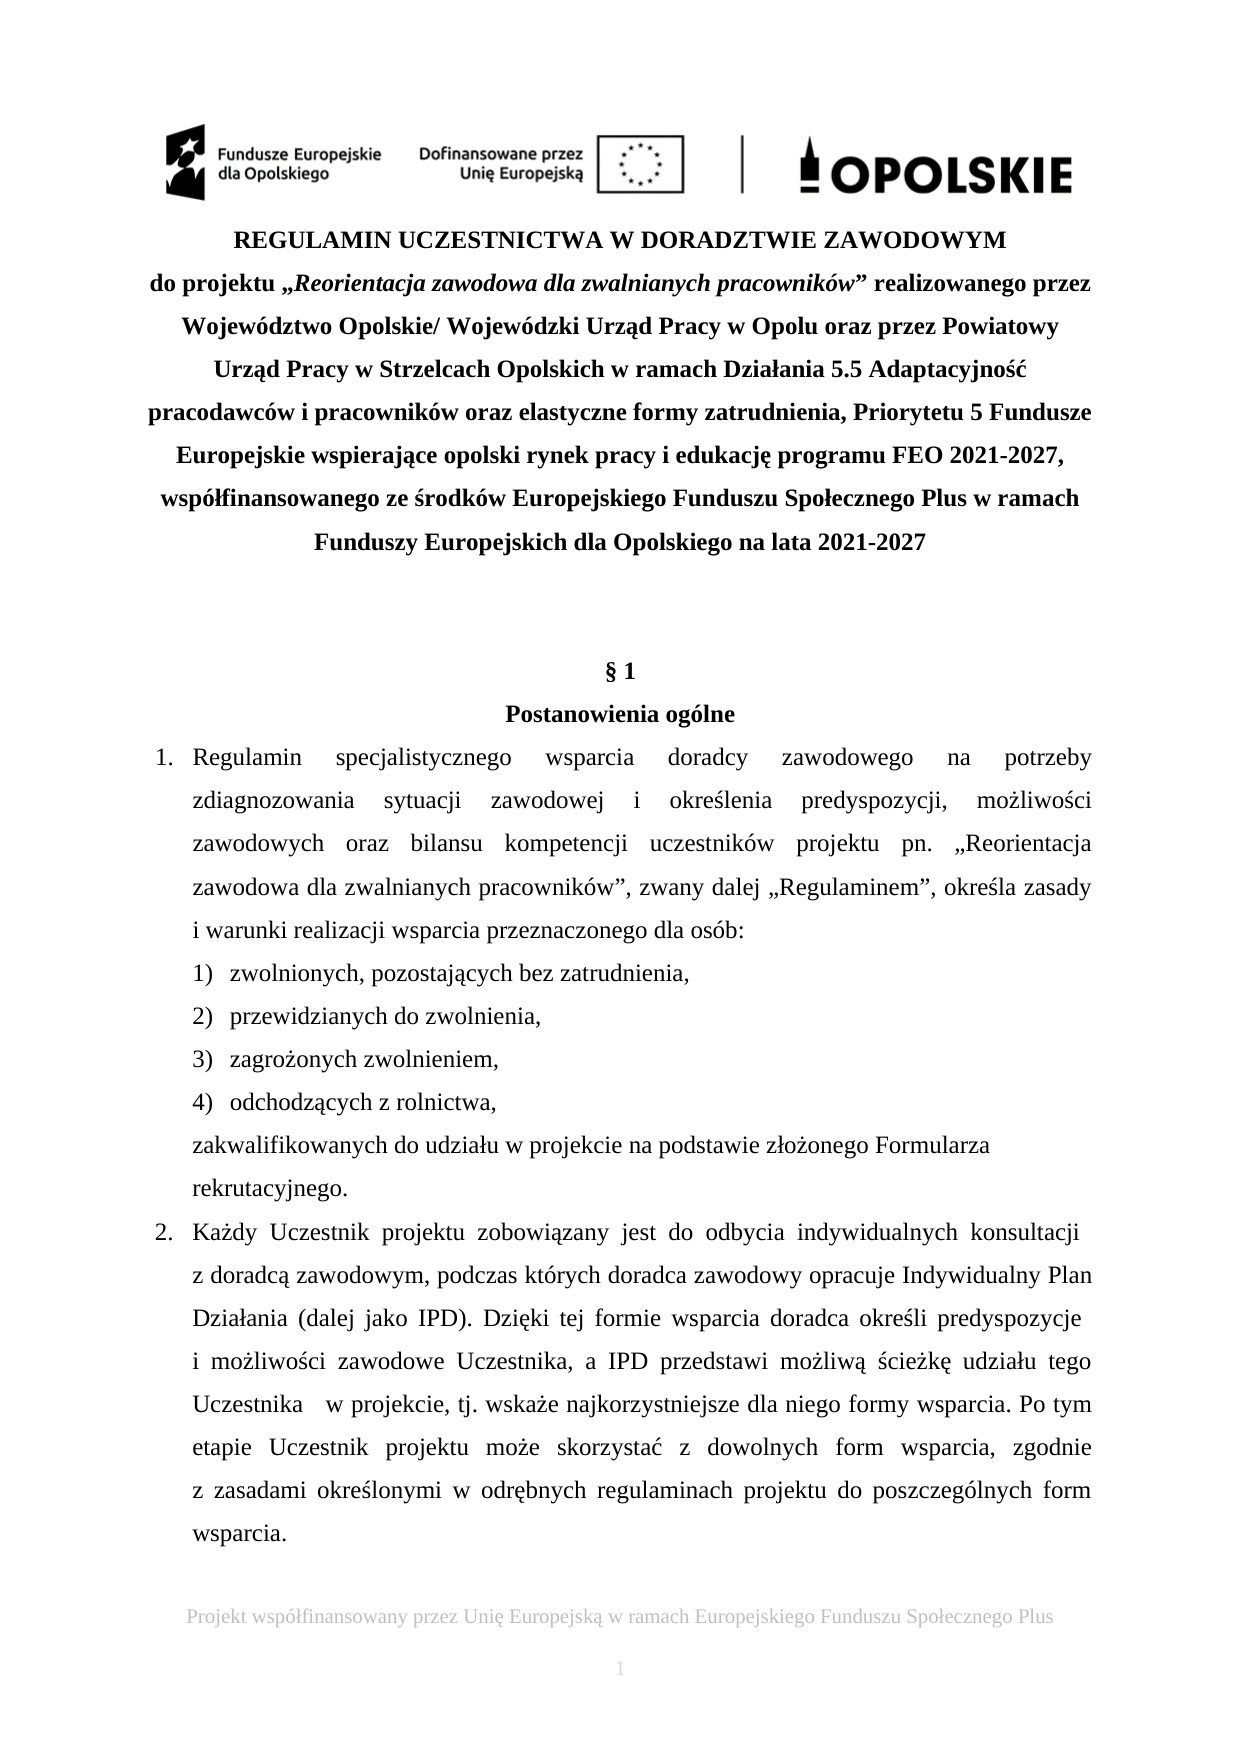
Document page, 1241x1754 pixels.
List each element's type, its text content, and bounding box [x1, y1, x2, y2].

text do projektu „Reorientacja zawodowa dla zwalnianych pracowników” realizowanego przez Województwo Opolskie/ Wojewódzki Urząd Pracy w Opolu oraz przez Powiatowy Urząd Pracy w Strzelcach Opolskich w ramach Działania 5.5 Adaptacyjność pracodawców i pracowników oraz elastyczne formy zatrudnienia, Priorytetu 5 Fundusze Europejskie wspierające opolski rynek pracy i edukację programu FEO 2021-2027, współfinansowanego ze środków Europejskiego Funduszu Społecznego Plus w ramach Funduszy Europejskich dla Opolskiego na lata 2021-2027 [148, 268, 1093, 555]
list Każdy Uczestnik projektu zobowiązany jest do odbycia indywidualnych konsultacji z doradcą zawodowym, podczas których doradca zawodowy opracuje Indywidualny Plan Działania (dalej jako IPD). Dzięki tej formie wsparcia doradca określi predyspozycje i możliwości zawodowe Uczestnika, a IPD przedstawi możliwą ścieżkę udziału tego Uczestnika w projekcie, tj. wskaże najkorzystniejsze dla niego formy wsparcia. Po tym etapie Uczestnik projektu może skorzystać z dowolnych form wsparcia, zgodnie z zasadami określonymi w odrębnych regulaminach projektu do poszczególnych form wsparcia. [154, 1217, 1093, 1547]
list przewidzianych do zwolnienia, [192, 1001, 1093, 1030]
picture [147, 101, 1092, 225]
list Regulamin specjalistycznego wsparcia doradcy zawodowego na potrzeby zdiagnozowania sytuacji zawodowej i określenia predyspozycji, możliwości zawodowych oraz bilansu kompetencji uczestników projektu pn. „Reorientacja zawodowa dla zwalnianych pracowników”, zwany dalej „Regulaminem”, określa zasady i warunki realizacji wsparcia przeznaczonego dla osób: [155, 742, 1093, 943]
text REGULAMIN UCZESTNICTWA W DORADZTWIE ZAWODOWYM [148, 225, 1093, 253]
list zwolnionych, pozostających bez zatrudnienia, [192, 958, 1093, 987]
list zagrożonych zwolnieniem, [192, 1044, 1093, 1073]
text § 1 [148, 656, 1093, 685]
text Postanowienia ogólne [148, 699, 1093, 728]
text zakwalifikowanych do udziału w projekcie na podstawie złożonego Formularza rekrutacyjnego. [192, 1130, 1093, 1202]
list odchodzących z rolnictwa, [192, 1087, 1093, 1116]
